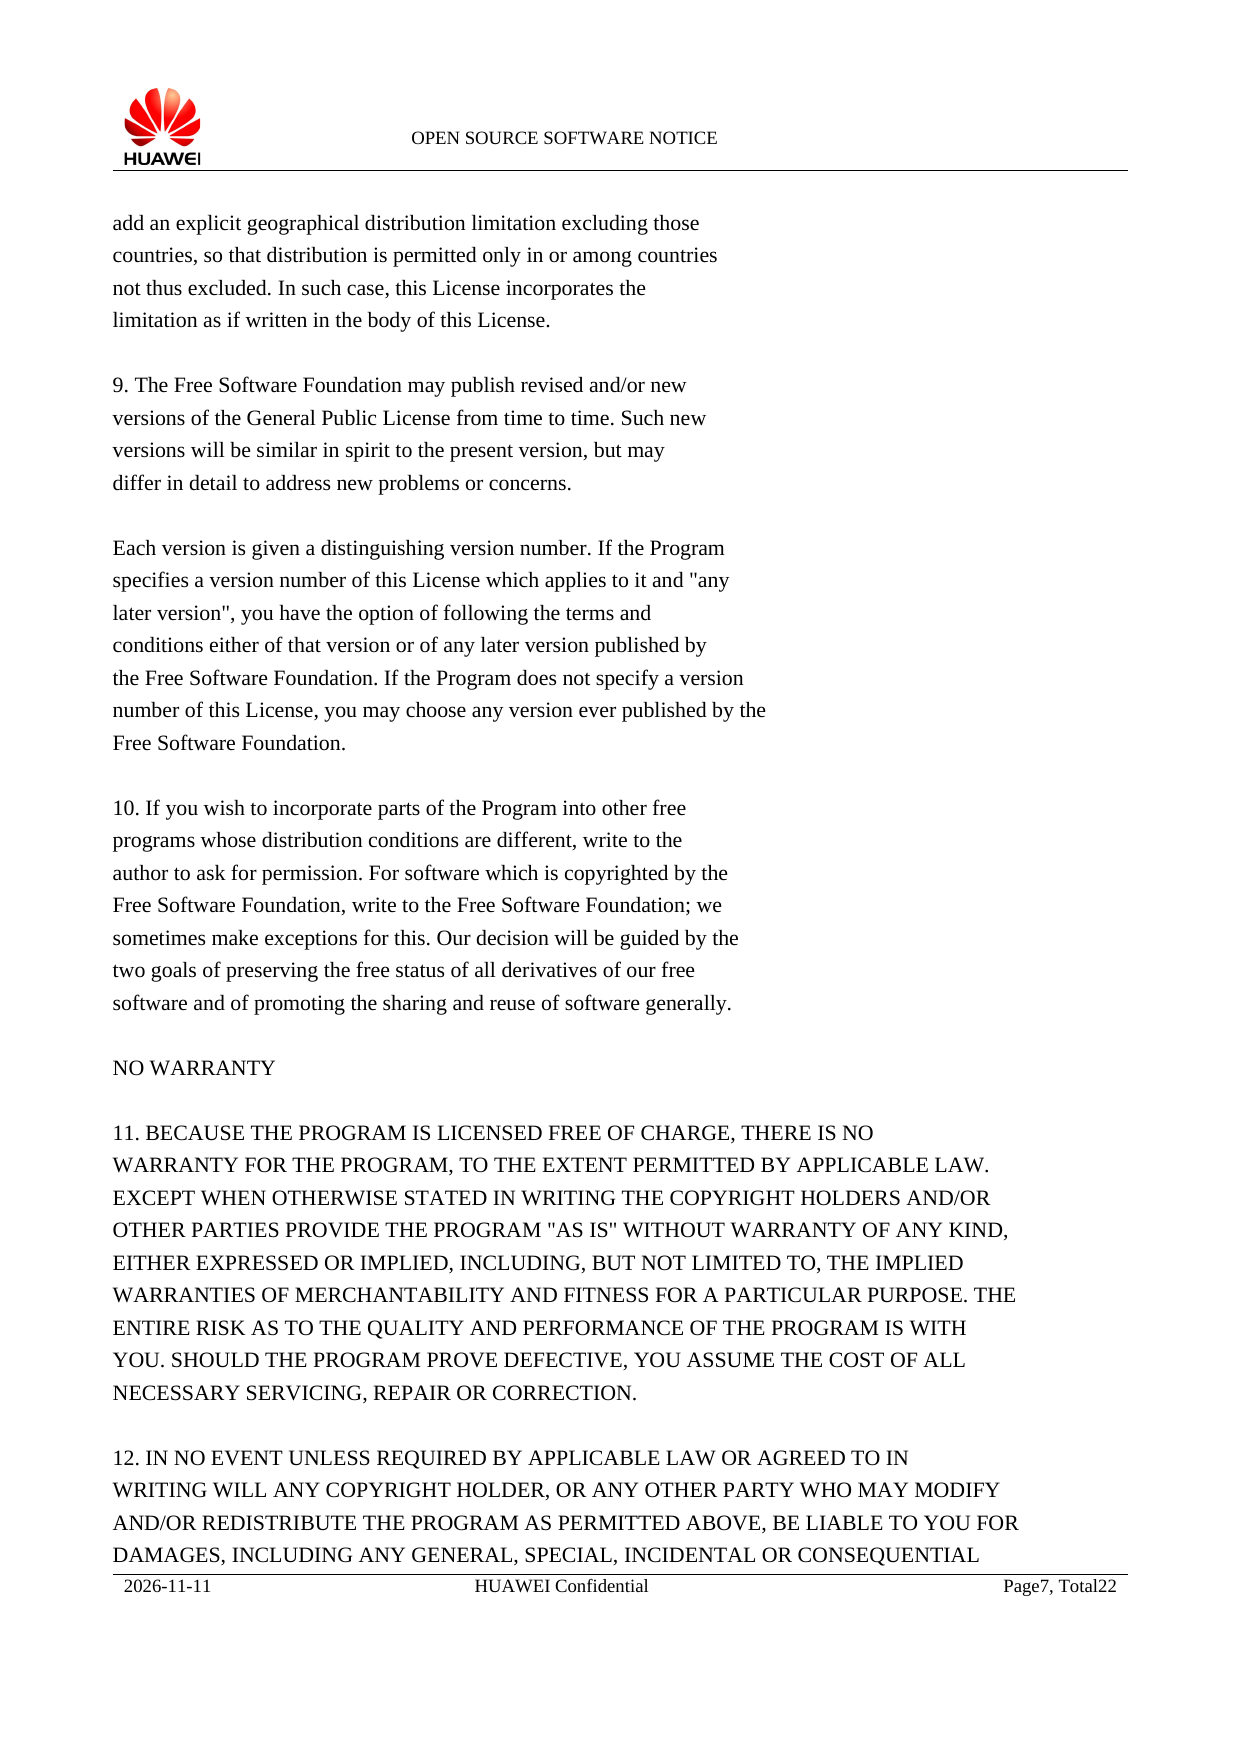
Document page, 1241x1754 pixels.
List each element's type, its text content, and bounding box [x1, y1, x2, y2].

picture [124, 88, 201, 165]
